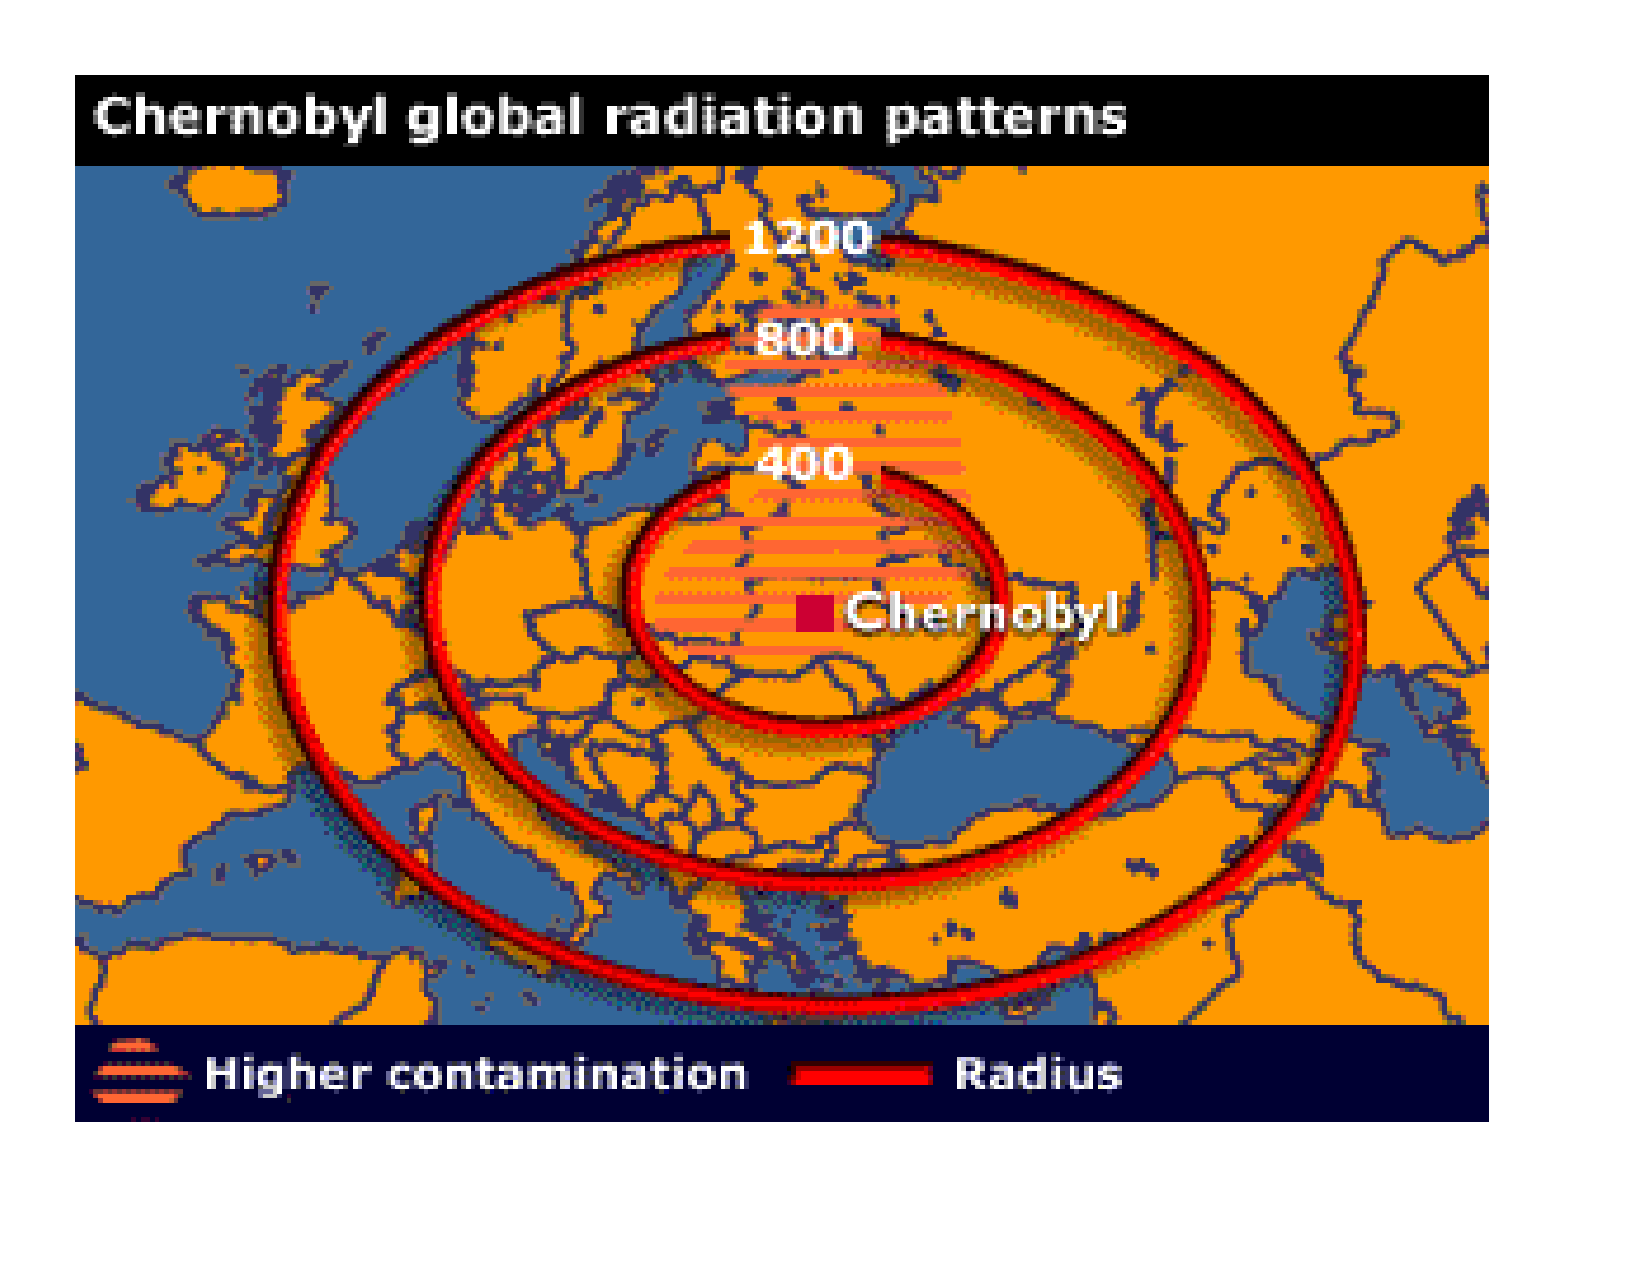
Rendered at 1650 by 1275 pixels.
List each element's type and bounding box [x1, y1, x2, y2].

picture [75, 75, 1489, 1122]
